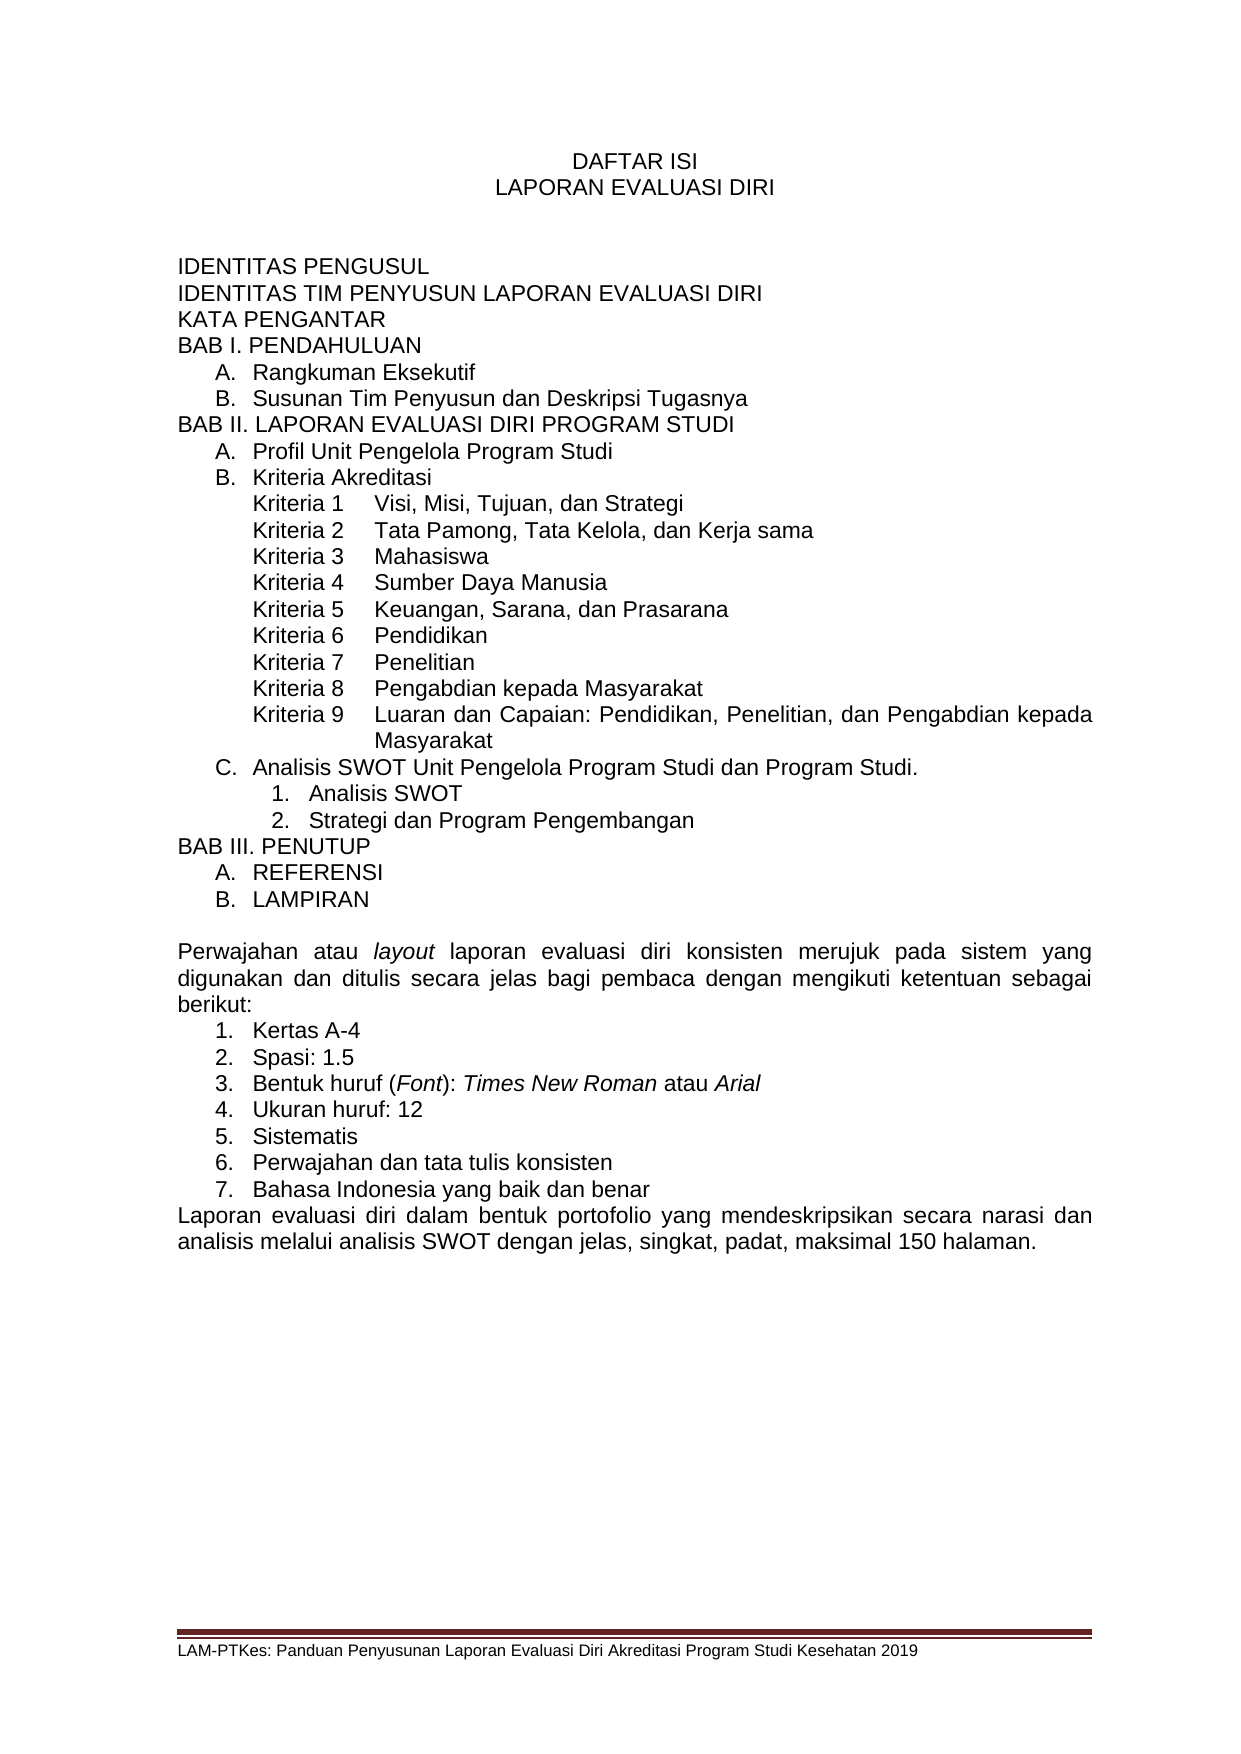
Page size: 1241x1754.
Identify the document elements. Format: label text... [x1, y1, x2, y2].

list Kertas A-4 [215, 1017, 1092, 1044]
list LAMPIRAN [215, 886, 1092, 912]
text Kriteria 4 Sumber Daya Manusia [252, 569, 1092, 596]
text Kriteria 7 Penelitian [252, 648, 1092, 675]
text KATA PENGANTAR [177, 306, 1092, 332]
text BAB I. PENDAHULUAN [177, 332, 1092, 358]
list Perwajahan dan tata tulis konsisten [215, 1149, 1092, 1176]
list Sistematis [215, 1123, 1092, 1149]
list Spasi: 1.5 [215, 1044, 1092, 1070]
text BAB II. LAPORAN EVALUASI DIRI PROGRAM STUDI [177, 411, 1092, 438]
list Bahasa Indonesia yang baik dan benar [215, 1176, 1092, 1202]
list Rangkuman Eksekutif [215, 358, 1092, 385]
text BAB III. PENUTUP [177, 833, 1092, 859]
text Kriteria 5 Keuangan, Sarana, dan Prasarana [252, 596, 1092, 622]
text Kriteria 3 Mahasiswa [252, 543, 1092, 569]
text Kriteria 8 Pengabdian kepada Masyarakat [252, 675, 1092, 701]
text Perwajahan atau layout laporan evaluasi diri konsisten merujuk pada sistem yang digunakan dan ditulis secara jelas bagi pembaca dengan mengikuti ketentuan sebagai berikut: [177, 938, 1092, 1017]
text IDENTITAS PENGUSUL [177, 253, 1092, 279]
list Bentuk huruf (Font): Times New Roman atau Arial [215, 1070, 1092, 1096]
list Ukuran huruf: 12 [215, 1096, 1092, 1123]
list Kriteria Akreditasi [215, 464, 1092, 490]
text IDENTITAS TIM PENYUSUN LAPORAN EVALUASI DIRI [177, 279, 1092, 306]
text Kriteria 9 Luaran dan Capaian: Pendidikan, Penelitian, dan Pengabdian kepada Masyarakat [252, 701, 1092, 754]
text Laporan evaluasi diri dalam bentuk portofolio yang mendeskripsikan secara narasi dan analisis melalui analisis SWOT dengan jelas, singkat, padat, maksimal 150 halaman. [177, 1202, 1092, 1254]
text DAFTAR ISI [177, 148, 1092, 174]
text Kriteria 6 Pendidikan [252, 622, 1092, 648]
text Kriteria 1 Visi, Misi, Tujuan, dan Strategi [252, 490, 1092, 517]
text Kriteria 2 Tata Pamong, Tata Kelola, dan Kerja sama [252, 517, 1092, 543]
list Analisis SWOT Unit Pengelola Program Studi dan Program Studi. [215, 754, 1092, 780]
list REFERENSI [215, 859, 1092, 886]
list Profil Unit Pengelola Program Studi [215, 438, 1092, 464]
list Susunan Tim Penyusun dan Deskripsi Tugasnya [215, 385, 1092, 411]
list Strategi dan Program Pengembangan [271, 807, 1092, 833]
list Analisis SWOT [271, 780, 1092, 807]
text LAPORAN EVALUASI DIRI [177, 174, 1092, 200]
